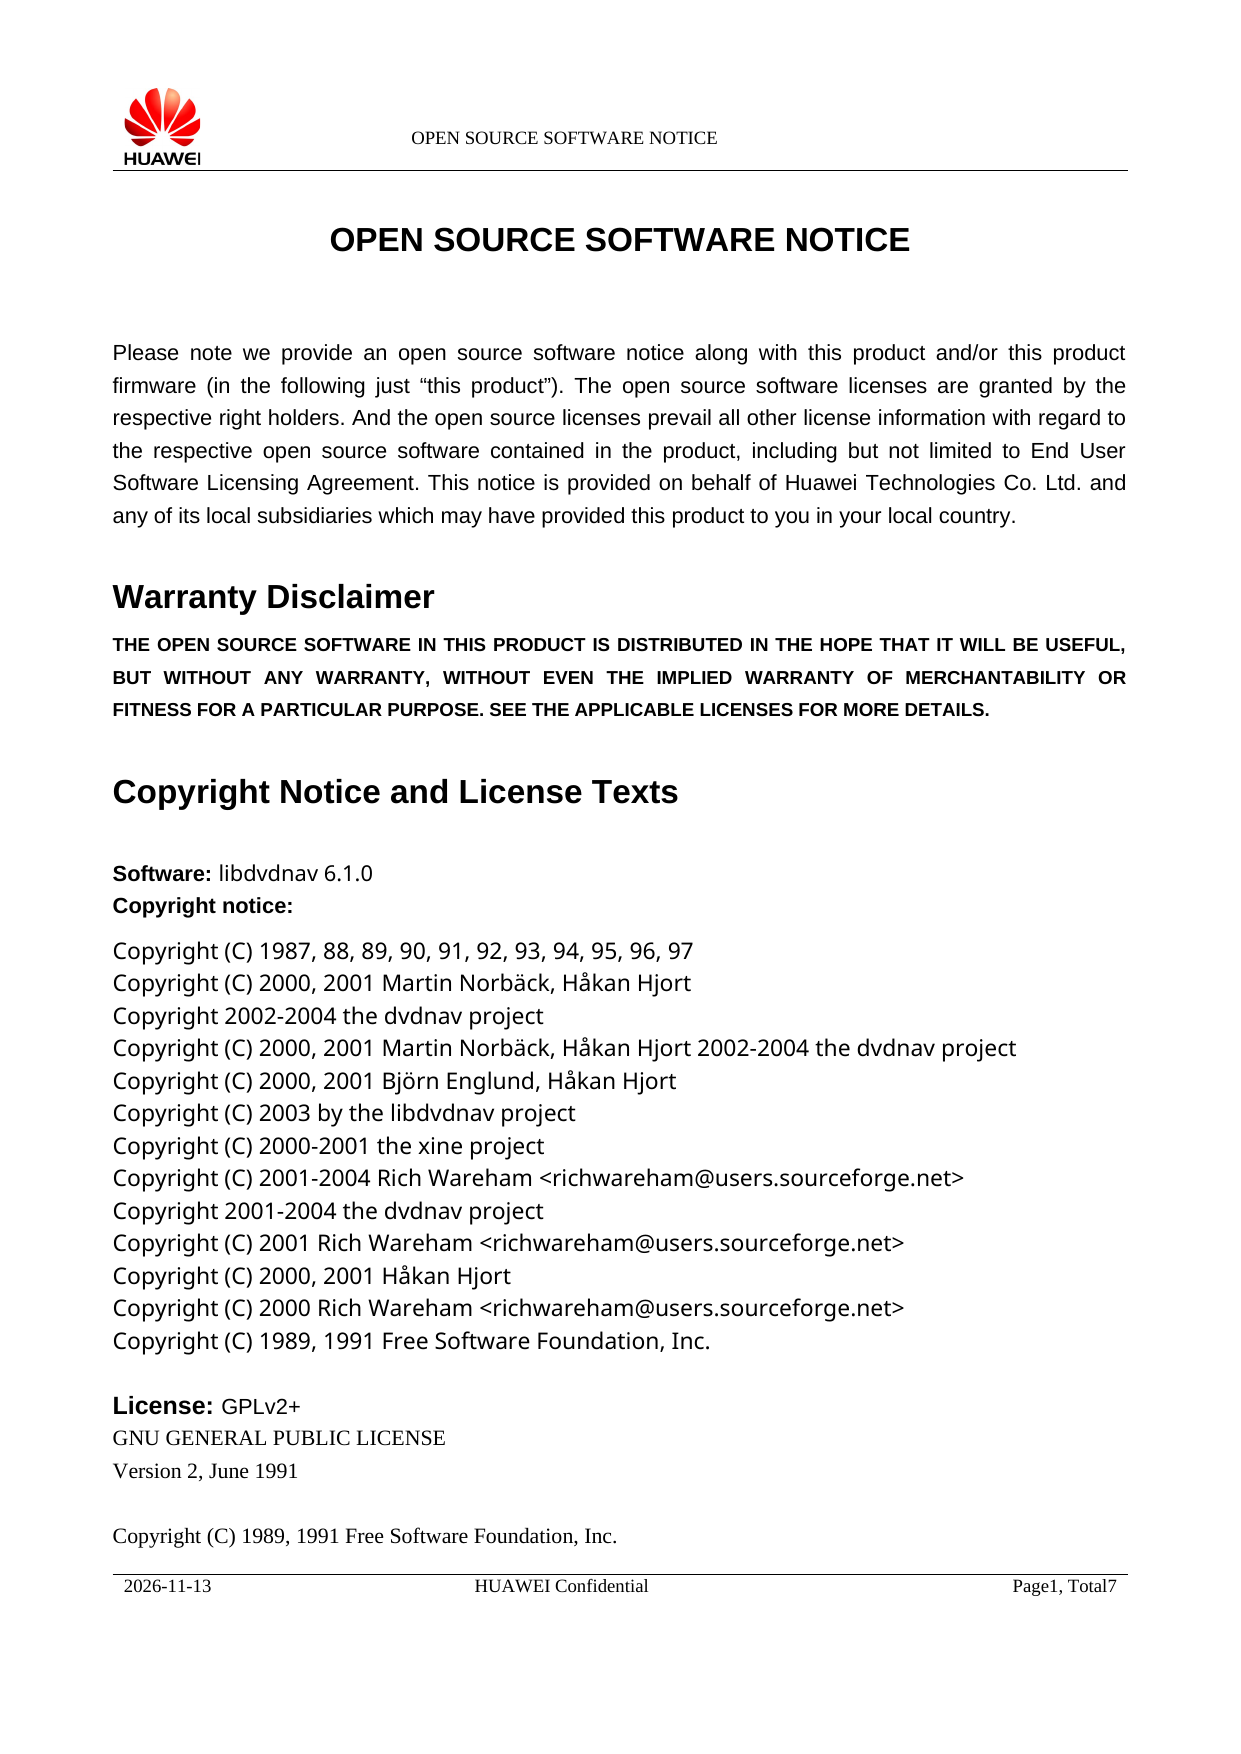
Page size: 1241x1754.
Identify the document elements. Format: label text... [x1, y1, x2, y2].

text Please note we provide an open source software notice along with this product and/or this product firmware (in the following just “this product”). The open source software licenses are granted by the respective right holders. And the open source licenses prevail all other license information with regard to the respective open source software contained in the product, including but not limited to End User Software Licensing Agreement. This notice is provided on behalf of Huawei Technologies Co. Ltd. and any of its local subsidiaries which may have provided this product to you in your local country. [112, 336, 1128, 531]
text Warranty Disclaimer [112, 564, 1128, 629]
title Software: libdvdnav 6.1.0 [112, 856, 1128, 889]
text License: GPLv2+ [112, 1389, 1128, 1421]
picture [124, 88, 201, 165]
text Copyright (C) 1987, 88, 89, 90, 91, 92, 93, 94, 95, 96, 97 Copyright (C) 2000, 2001 Martin Norbäck, Håkan Hjort Copyright 2002-2004 the dvdnav project Copyright (C) 2000, 2001 Martin Norbäck, Håkan Hjort 2002-2004 the dvdnav project Copyright (C) 2000, 2001 Björn Englund, Håkan Hjort Copyright (C) 2003 by the libdvdnav project Copyright (C) 2000-2001 the xine project Copyright (C) 2001-2004 Rich Wareham <richwareham@users.sourceforge.net> Copyright 2001-2004 the dvdnav project Copyright (C) 2001 Rich Wareham <richwareham@users.sourceforge.net> Copyright (C) 2000, 2001 Håkan Hjort Copyright (C) 2000 Rich Wareham <richwareham@users.sourceforge.net> Copyright (C) 1989, 1991 Free Software Foundation, Inc. [112, 934, 1128, 1389]
text OPEN SOURCE SOFTWARE NOTICE [112, 206, 1128, 271]
text The open source software in this product is distributed in the hope that it will be useful, but WITHOUT ANY WARRANTY, without even the implied warranty of MERCHANTABILITY or FITNESS FOR A PARTICULAR PURPOSE. See the applicable licenses for more details. [112, 629, 1128, 726]
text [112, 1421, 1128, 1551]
text Copyright Notice and License Texts [112, 759, 1128, 824]
text Copyright notice: [112, 889, 1128, 921]
